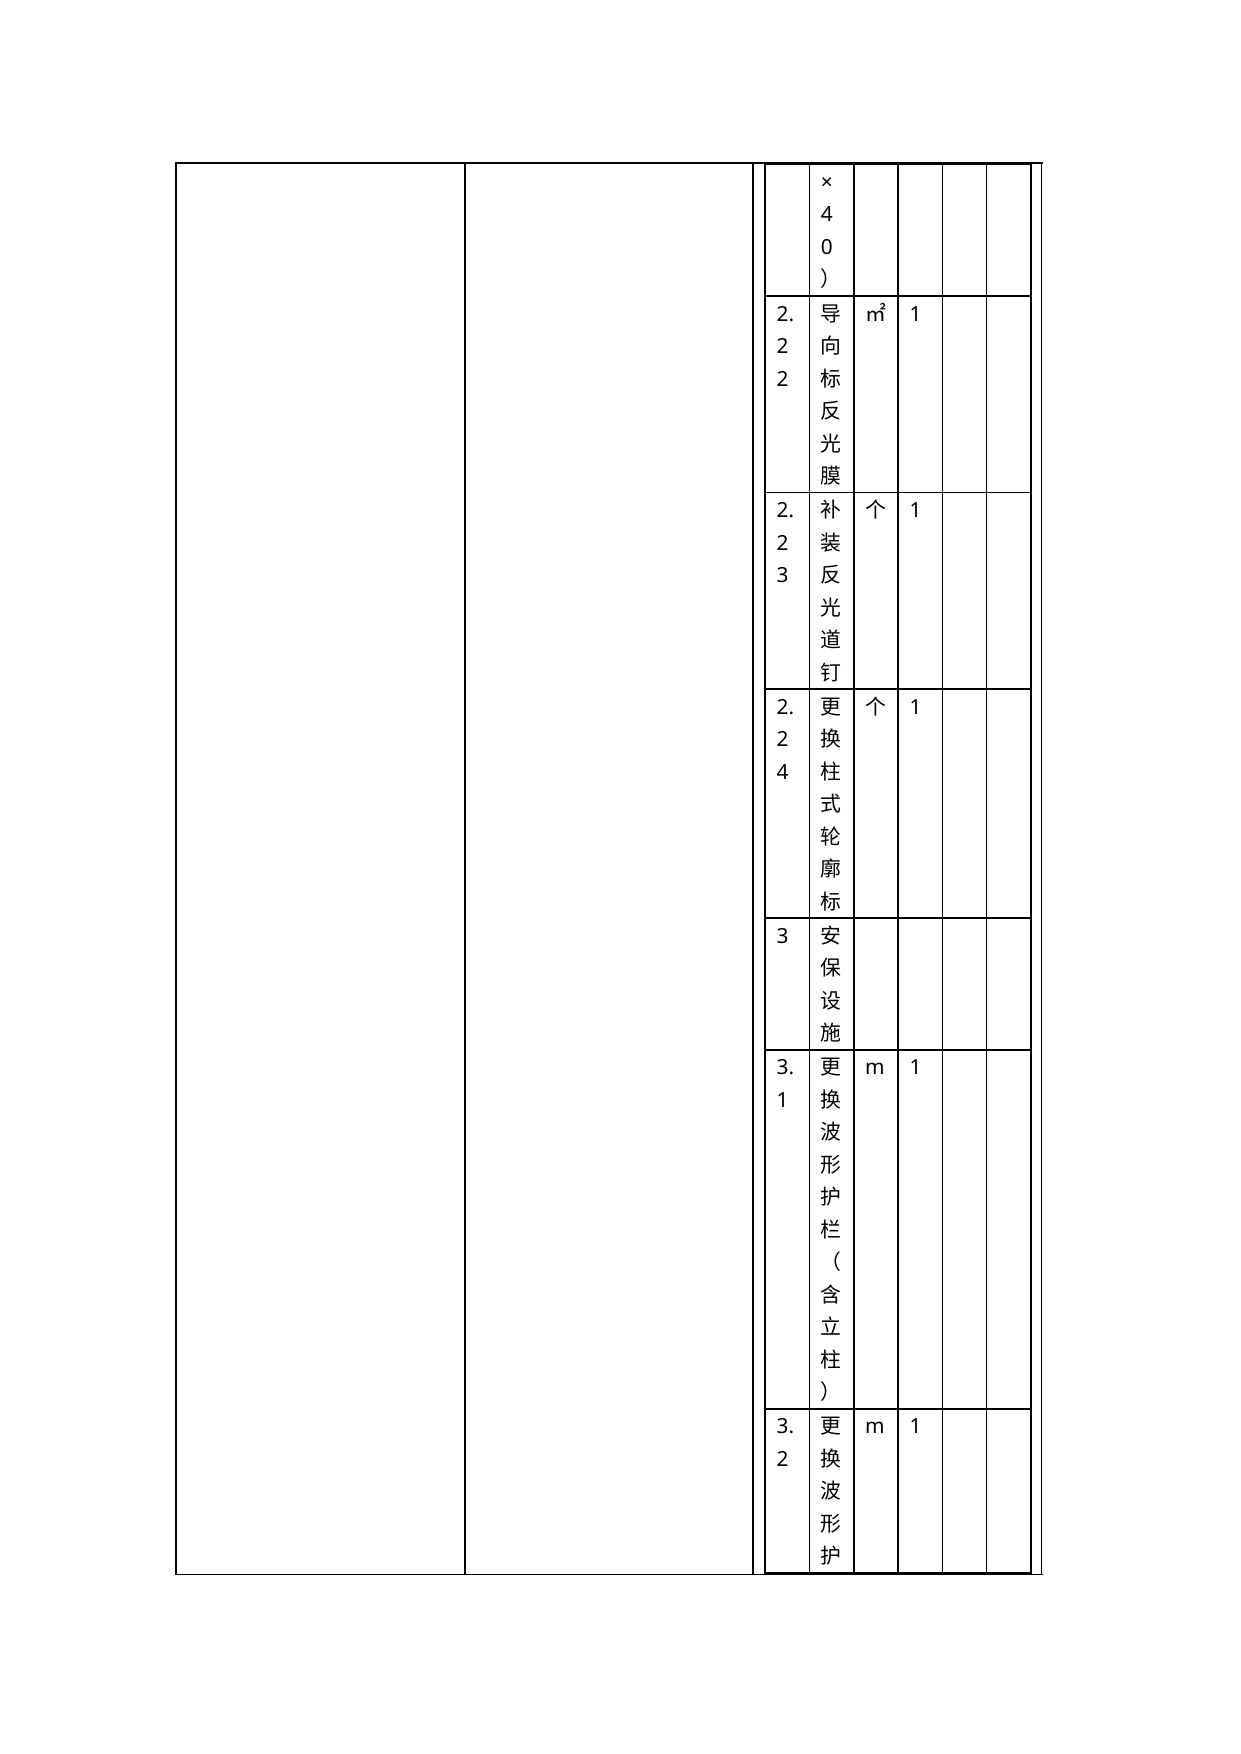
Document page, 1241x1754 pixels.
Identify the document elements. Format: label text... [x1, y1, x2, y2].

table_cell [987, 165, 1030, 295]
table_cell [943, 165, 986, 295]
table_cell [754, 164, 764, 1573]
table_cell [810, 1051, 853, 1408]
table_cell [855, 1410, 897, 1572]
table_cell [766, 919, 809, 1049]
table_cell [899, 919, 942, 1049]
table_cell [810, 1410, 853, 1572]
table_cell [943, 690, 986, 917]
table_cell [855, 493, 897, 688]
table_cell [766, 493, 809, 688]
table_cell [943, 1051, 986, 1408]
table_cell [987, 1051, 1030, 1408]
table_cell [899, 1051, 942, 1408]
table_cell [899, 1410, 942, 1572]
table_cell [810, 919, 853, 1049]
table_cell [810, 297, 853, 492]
table_cell [466, 164, 752, 1573]
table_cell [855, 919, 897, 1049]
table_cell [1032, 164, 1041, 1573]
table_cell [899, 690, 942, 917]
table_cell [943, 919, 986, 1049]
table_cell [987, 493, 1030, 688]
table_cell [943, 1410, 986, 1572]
table_cell 1 [177, 164, 464, 1573]
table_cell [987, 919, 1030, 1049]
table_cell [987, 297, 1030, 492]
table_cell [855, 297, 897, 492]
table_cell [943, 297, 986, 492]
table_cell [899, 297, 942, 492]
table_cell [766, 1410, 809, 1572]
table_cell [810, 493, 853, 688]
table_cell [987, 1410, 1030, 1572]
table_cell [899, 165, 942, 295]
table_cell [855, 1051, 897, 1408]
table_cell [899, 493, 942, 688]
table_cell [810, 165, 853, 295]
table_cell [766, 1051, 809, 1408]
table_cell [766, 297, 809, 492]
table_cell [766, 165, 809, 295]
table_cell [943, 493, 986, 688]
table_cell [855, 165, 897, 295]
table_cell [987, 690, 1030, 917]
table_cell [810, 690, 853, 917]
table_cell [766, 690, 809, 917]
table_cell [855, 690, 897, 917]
